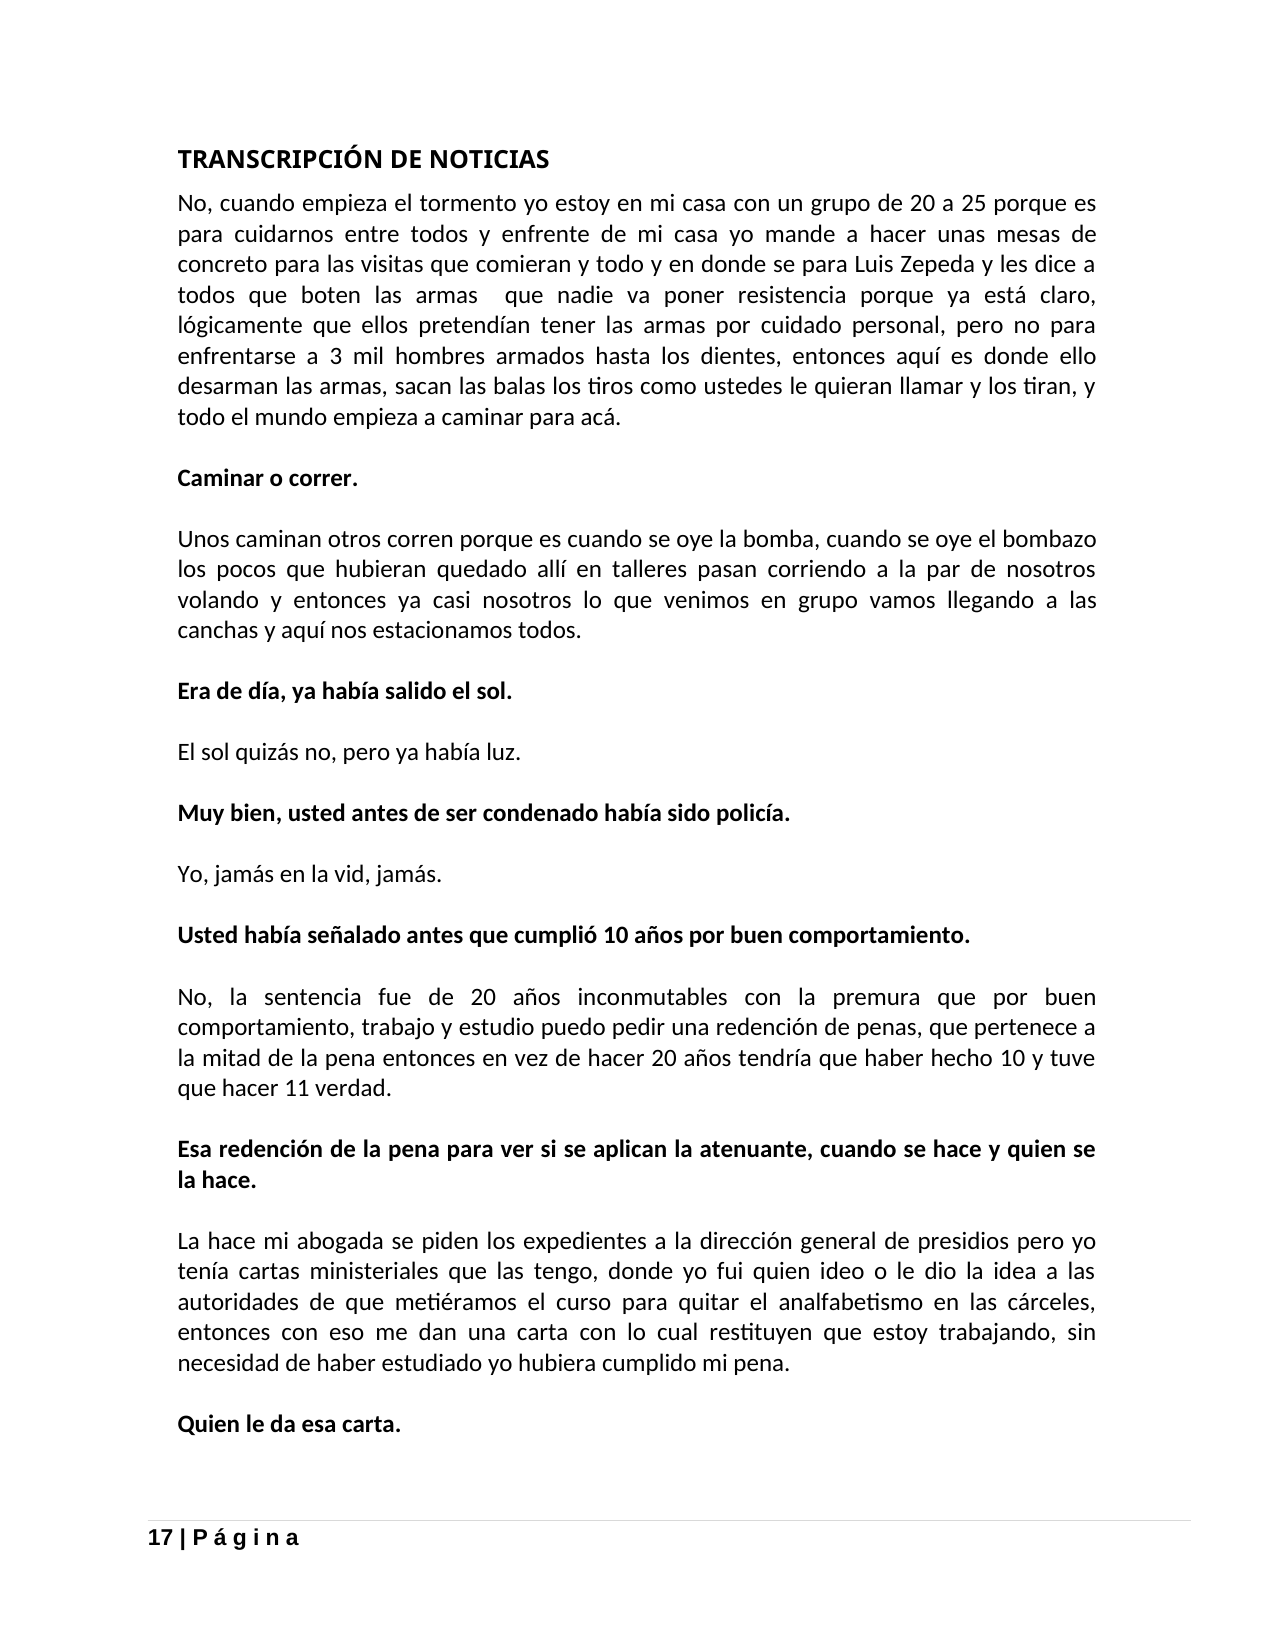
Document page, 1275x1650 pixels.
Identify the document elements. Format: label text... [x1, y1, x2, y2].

text La hace mi abogada se piden los expedientes a la dirección general de presidios pero yo tenía cartas ministeriales que las tengo, donde yo fui quien ideo o le dio la idea a las autoridades de que metiéramos el curso para quitar el analfabetismo en las cárceles, entonces con eso me dan una carta con lo cual restituyen que estoy trabajando, sin necesidad de haber estudiado yo hubiera cumplido mi pena. [177, 1225, 1098, 1377]
text Muy bien, usted antes de ser condenado había sido policía. [177, 798, 1098, 828]
text Era de día, ya había salido el sol. [177, 676, 1098, 706]
text No, la sentencia fue de 20 años inconmutables con la premura que por buen comportamiento, trabajo y estudio puedo pedir una redención de penas, que pertenece a la mitad de la pena entonces en vez de hacer 20 años tendría que haber hecho 10 y tuve que hacer 11 verdad. [177, 981, 1098, 1103]
text Usted había señalado antes que cumplió 10 años por buen comportamiento. [177, 920, 1098, 950]
text No, cuando empieza el tormento yo estoy en mi casa con un grupo de 20 a 25 porque es para cuidarnos entre todos y enfrente de mi casa yo mande a hacer unas mesas de concreto para las visitas que comieran y todo y en donde se para Luis Zepeda y les dice a todos que boten las armas que nadie va poner resistencia porque ya está claro, lógicamente que ellos pretendían tener las armas por cuidado personal, pero no para enfrentarse a 3 mil hombres armados hasta los dientes, entonces aquí es donde ello desarman las armas, sacan las balas los tiros como ustedes le quieran llamar y los tiran, y todo el mundo empieza a caminar para acá. [177, 187, 1098, 431]
text Caminar o correr. [177, 462, 1098, 492]
text El sol quizás no, pero ya había luz. [177, 737, 1098, 767]
text Unos caminan otros corren porque es cuando se oye la bomba, cuando se oye el bombazo los pocos que hubieran quedado allí en talleres pasan corriendo a la par de nosotros volando y entonces ya casi nosotros lo que venimos en grupo vamos llegando a las canchas y aquí nos estacionamos todos. [177, 523, 1098, 645]
text Esa redención de la pena para ver si se aplican la atenuante, cuando se hace y quien se la hace. [177, 1133, 1098, 1194]
text Quien le da esa carta. [177, 1408, 1098, 1438]
text Yo, jamás en la vid, jamás. [177, 859, 1098, 889]
